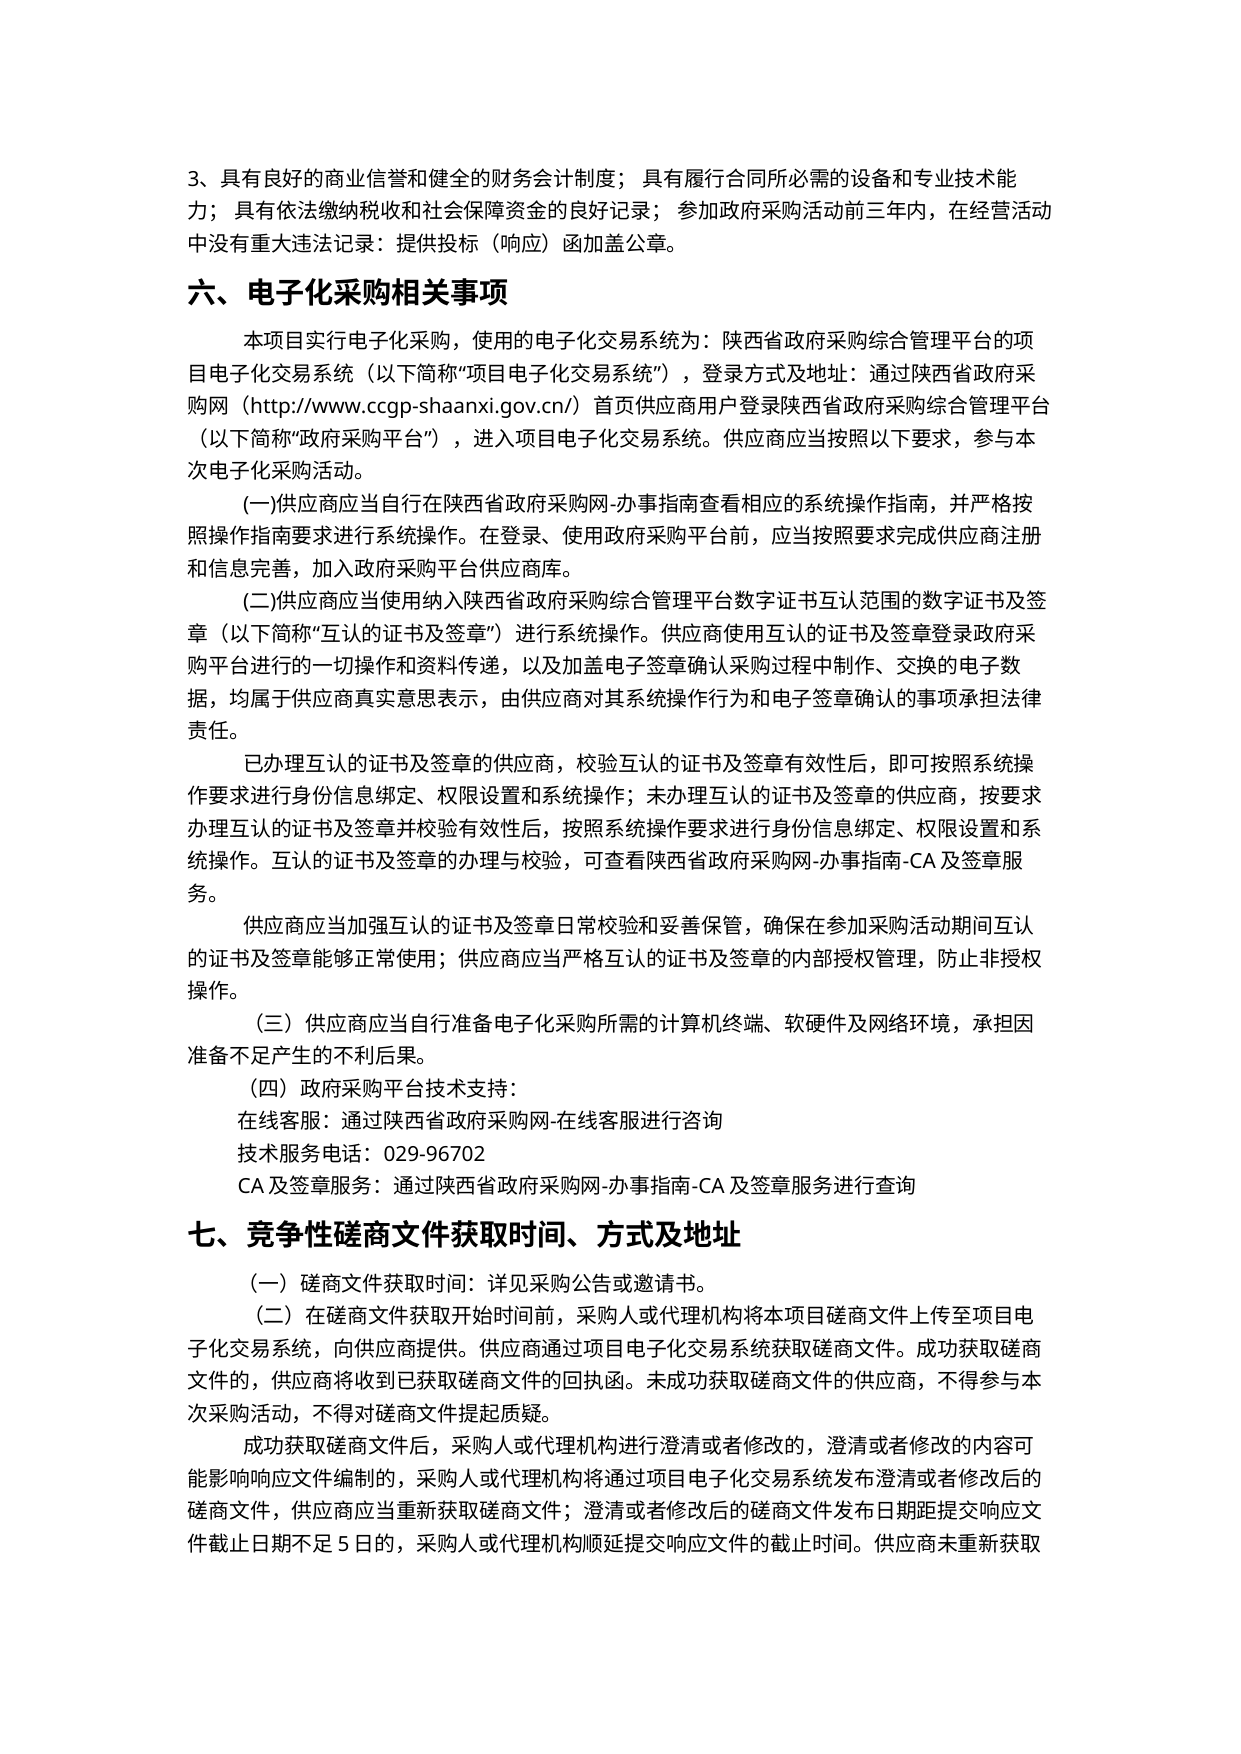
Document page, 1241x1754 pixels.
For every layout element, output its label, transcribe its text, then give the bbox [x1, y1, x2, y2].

text 六、电子化采购相关事项 [187, 259, 1053, 324]
text （一）磋商文件获取时间：详见采购公告或邀请书。 [187, 1267, 1053, 1299]
text 七、竞争性磋商文件获取时间、方式及地址 [187, 1202, 1053, 1267]
text 本项目实行电子化采购，使用的电子化交易系统为：陕西省政府采购综合管理平台的项目电子化交易系统（以下简称“项目电子化交易系统”），登录方式及地址：通过陕西省政府采购网（http://www.ccgp-shaanxi.gov.cn/）首页供应商用户登录陕西省政府采购综合管理平台（以下简称“政府采购平台”），进入项目电子化交易系统。供应商应当按照以下要求，参与本次电子化采购活动。 [187, 324, 1053, 487]
text 技术服务电话：029-96702 [187, 1137, 1053, 1169]
text 3、具有良好的商业信誉和健全的财务会计制度； 具有履行合同所必需的设备和专业技术能力； 具有依法缴纳税收和社会保障资金的良好记录； 参加政府采购活动前三年内，在经营活动中没有重大违法记录：提供投标（响应）函加盖公章。 [187, 162, 1053, 259]
text 供应商应当加强互认的证书及签章日常校验和妥善保管，确保在参加采购活动期间互认的证书及签章能够正常使用；供应商应当严格互认的证书及签章的内部授权管理，防止非授权操作。 [187, 909, 1053, 1007]
text （三）供应商应当自行准备电子化采购所需的计算机终端、软硬件及网络环境，承担因准备不足产生的不利后果。 [187, 1007, 1053, 1072]
text CA及签章服务：通过陕西省政府采购网-办事指南-CA及签章服务进行查询 [187, 1169, 1053, 1202]
text 已办理互认的证书及签章的供应商，校验互认的证书及签章有效性后，即可按照系统操作要求进行身份信息绑定、权限设置和系统操作；未办理互认的证书及签章的供应商，按要求办理互认的证书及签章并校验有效性后，按照系统操作要求进行身份信息绑定、权限设置和系统操作。互认的证书及签章的办理与校验，可查看陕西省政府采购网-办事指南-CA及签章服务。 [187, 747, 1053, 909]
text （二）在磋商文件获取开始时间前，采购人或代理机构将本项目磋商文件上传至项目电子化交易系统，向供应商提供。供应商通过项目电子化交易系统获取磋商文件。成功获取磋商文件的，供应商将收到已获取磋商文件的回执函。未成功获取磋商文件的供应商，不得参与本次采购活动，不得对磋商文件提起质疑。 [187, 1299, 1053, 1429]
text （四）政府采购平台技术支持： [187, 1072, 1053, 1104]
text (二)供应商应当使用纳入陕西省政府采购综合管理平台数字证书互认范围的数字证书及签章（以下简称“互认的证书及签章”）进行系统操作。供应商使用互认的证书及签章登录政府采购平台进行的一切操作和资料传递，以及加盖电子签章确认采购过程中制作、交换的电子数据，均属于供应商真实意思表示，由供应商对其系统操作行为和电子签章确认的事项承担法律责任。 [187, 584, 1053, 747]
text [187, 1429, 1053, 1559]
text (一)供应商应当自行在陕西省政府采购网-办事指南查看相应的系统操作指南，并严格按照操作指南要求进行系统操作。在登录、使用政府采购平台前，应当按照要求完成供应商注册和信息完善，加入政府采购平台供应商库。 [187, 487, 1053, 584]
text 在线客服：通过陕西省政府采购网-在线客服进行咨询 [187, 1104, 1053, 1137]
